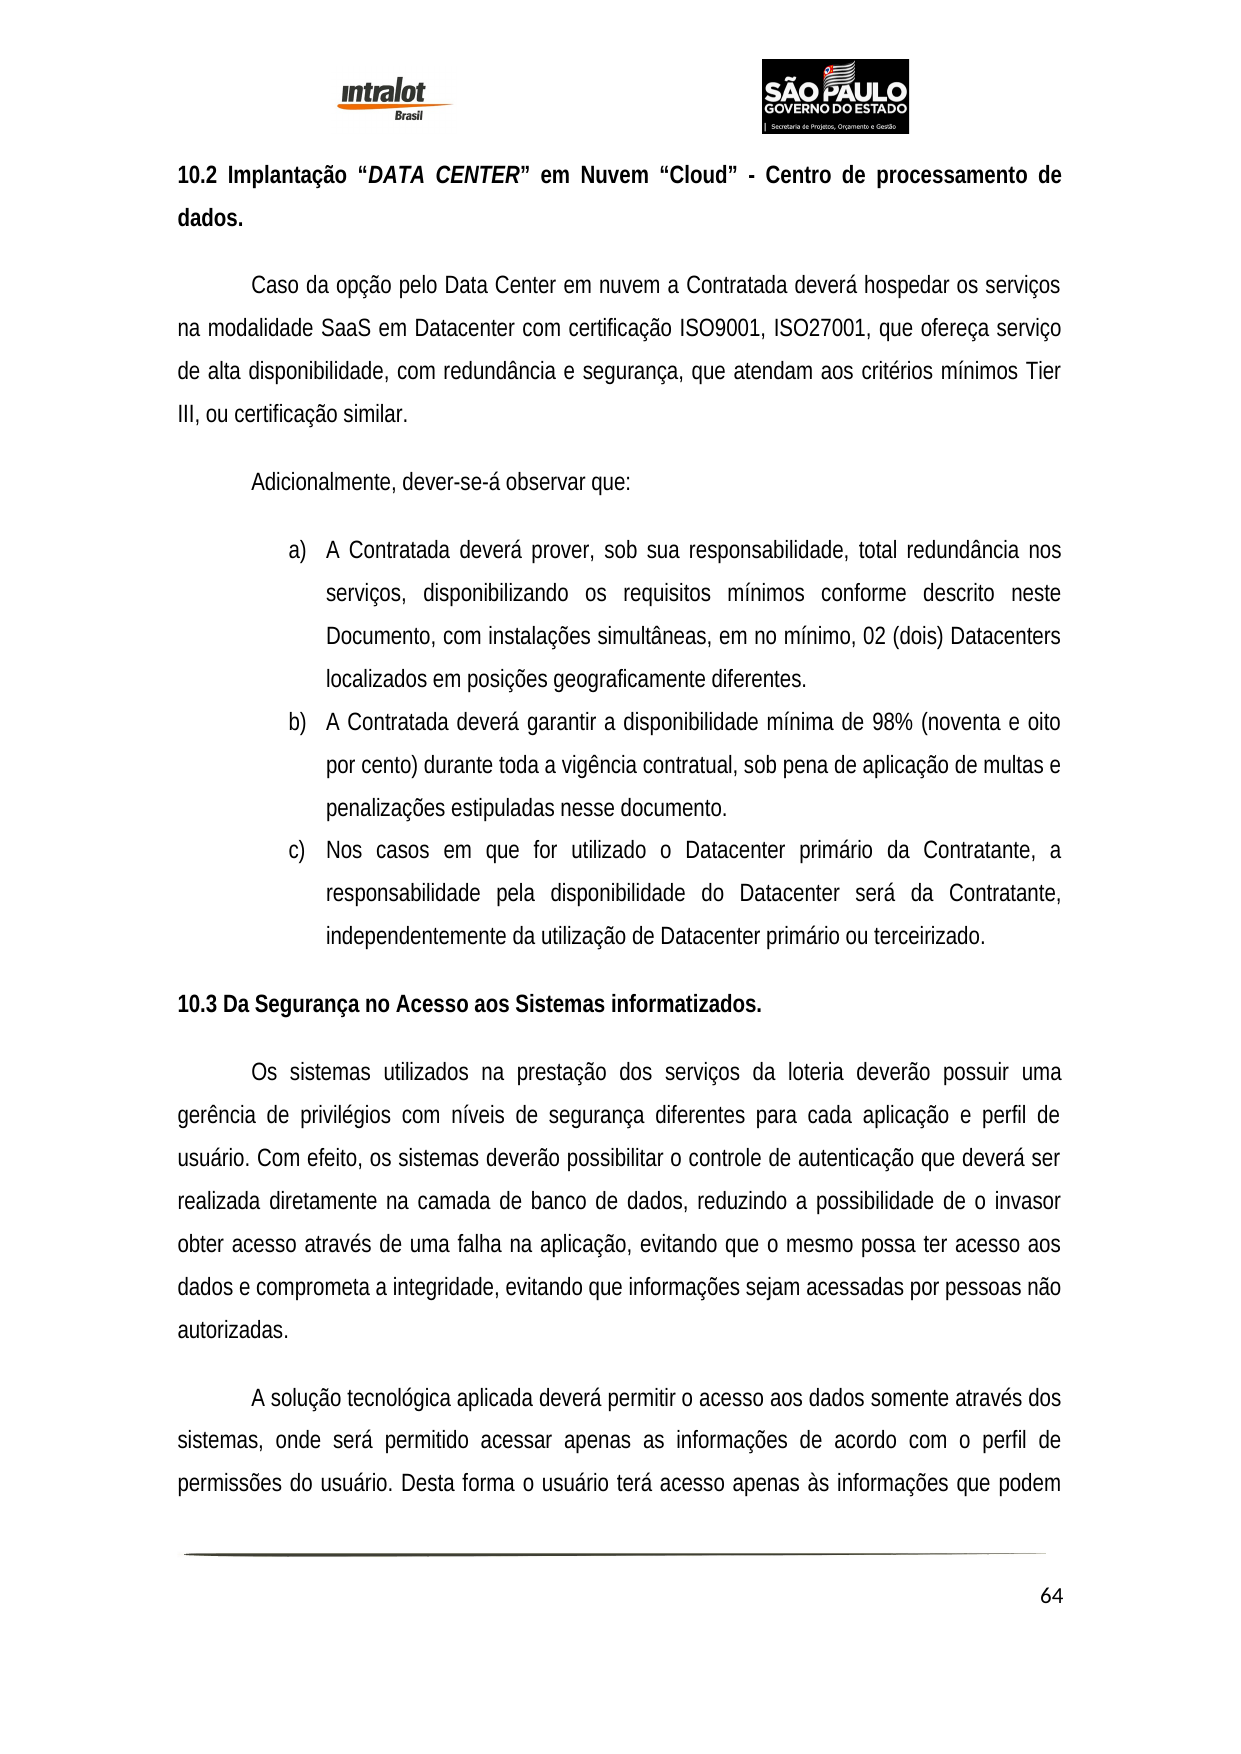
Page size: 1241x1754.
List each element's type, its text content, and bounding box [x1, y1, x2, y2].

subtitle 10.2 Implantação “DATA CENTER” em Nuvem “Cloud” - Centro de processamento de dados. [177, 159, 1063, 231]
text Caso da opção pelo Data Center em nuvem a Contratada deverá hospedar os serviços na modalidade SaaS em Datacenter com certificação ISO9001, ISO27001, que ofereça serviço de alta disponibilidade, com redundância e segurança, que atendam aos critérios mínimos Tier III, ou certificação similar. [177, 270, 1063, 428]
subtitle 10.3 Da Segurança no Acesso aos Sistemas informatizados. [177, 989, 1063, 1018]
text Adicionalmente, dever-se-á observar que: [177, 467, 1063, 496]
list A Contratada deverá garantir a disponibilidade mínima de 98% (noventa e oito por cento) durante toda a vigência contratual, sob pena de aplicação de multas e penalizações estipuladas nesse documento. [288, 707, 1063, 821]
picture [177, 1551, 1046, 1558]
picture [762, 59, 910, 134]
list A Contratada deverá prover, sob sua responsabilidade, total redundância nos serviços, disponibilizando os requisitos mínimos conforme descrito neste Documento, com instalações simultâneas, em no mínimo, 02 (dois) Datacenters localizados em posições geograficamente diferentes. [288, 535, 1063, 692]
picture [331, 66, 457, 134]
text Os sistemas utilizados na prestação dos serviços da loteria deverão possuir uma gerência de privilégios com níveis de segurança diferentes para cada aplicação e perfil de usuário. Com efeito, os sistemas deverão possibilitar o controle de autenticação que deverá ser realizada diretamente na camada de banco de dados, reduzindo a possibilidade de o invasor obter acesso através de uma falha na aplicação, evitando que o mesmo possa ter acesso aos dados e comprometa a integridade, evitando que informações sejam acessadas por pessoas não autorizadas. [177, 1057, 1063, 1343]
list Nos casos em que for utilizado o Datacenter primário da Contratante, a responsabilidade pela disponibilidade do Datacenter será da Contratante, independentemente da utilização de Datacenter primário ou terceirizado. [288, 835, 1063, 950]
